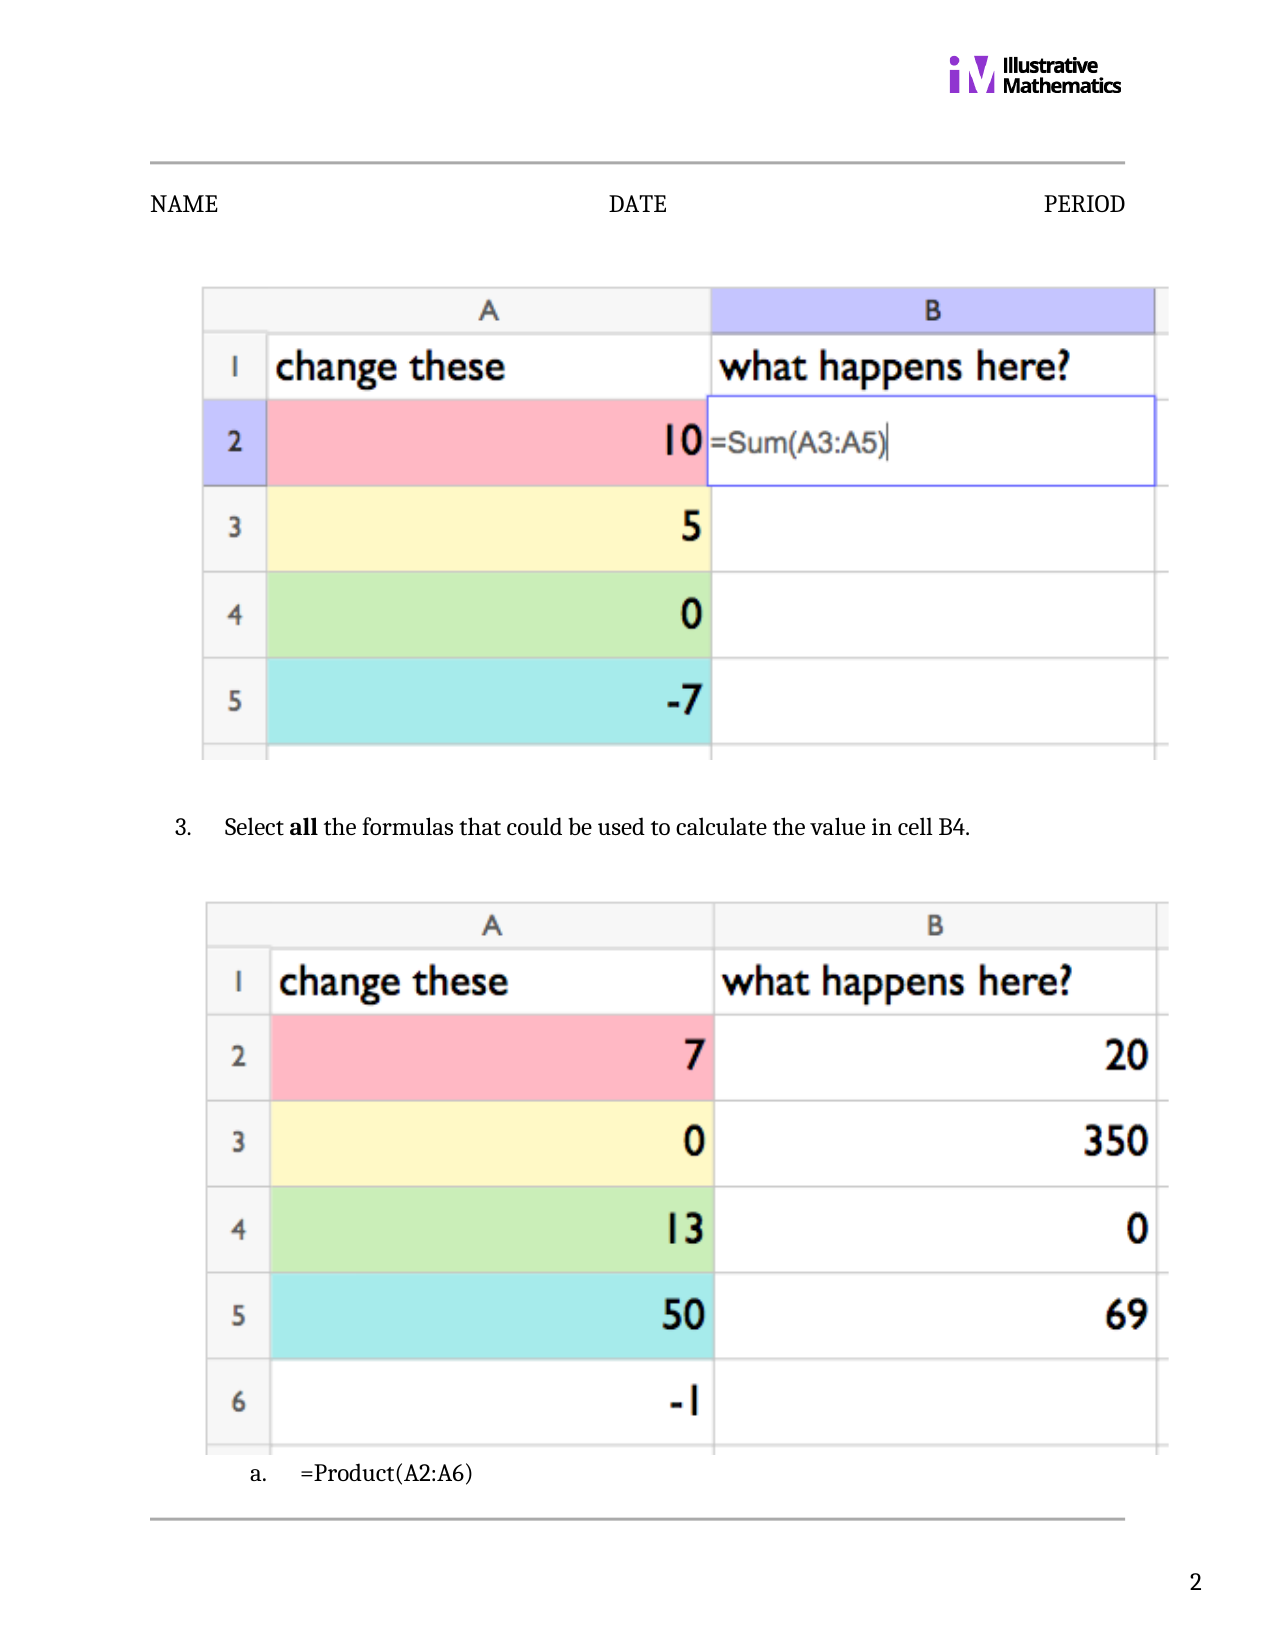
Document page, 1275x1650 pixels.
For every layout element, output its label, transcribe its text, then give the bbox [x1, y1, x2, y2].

list =Product(A2:A6) [250, 1458, 1125, 1487]
picture [949, 55, 1121, 93]
picture [193, 891, 1169, 1455]
list Select all the formulas that could be used to calculate the value in cell B4. [175, 813, 1125, 842]
picture [193, 276, 1169, 760]
